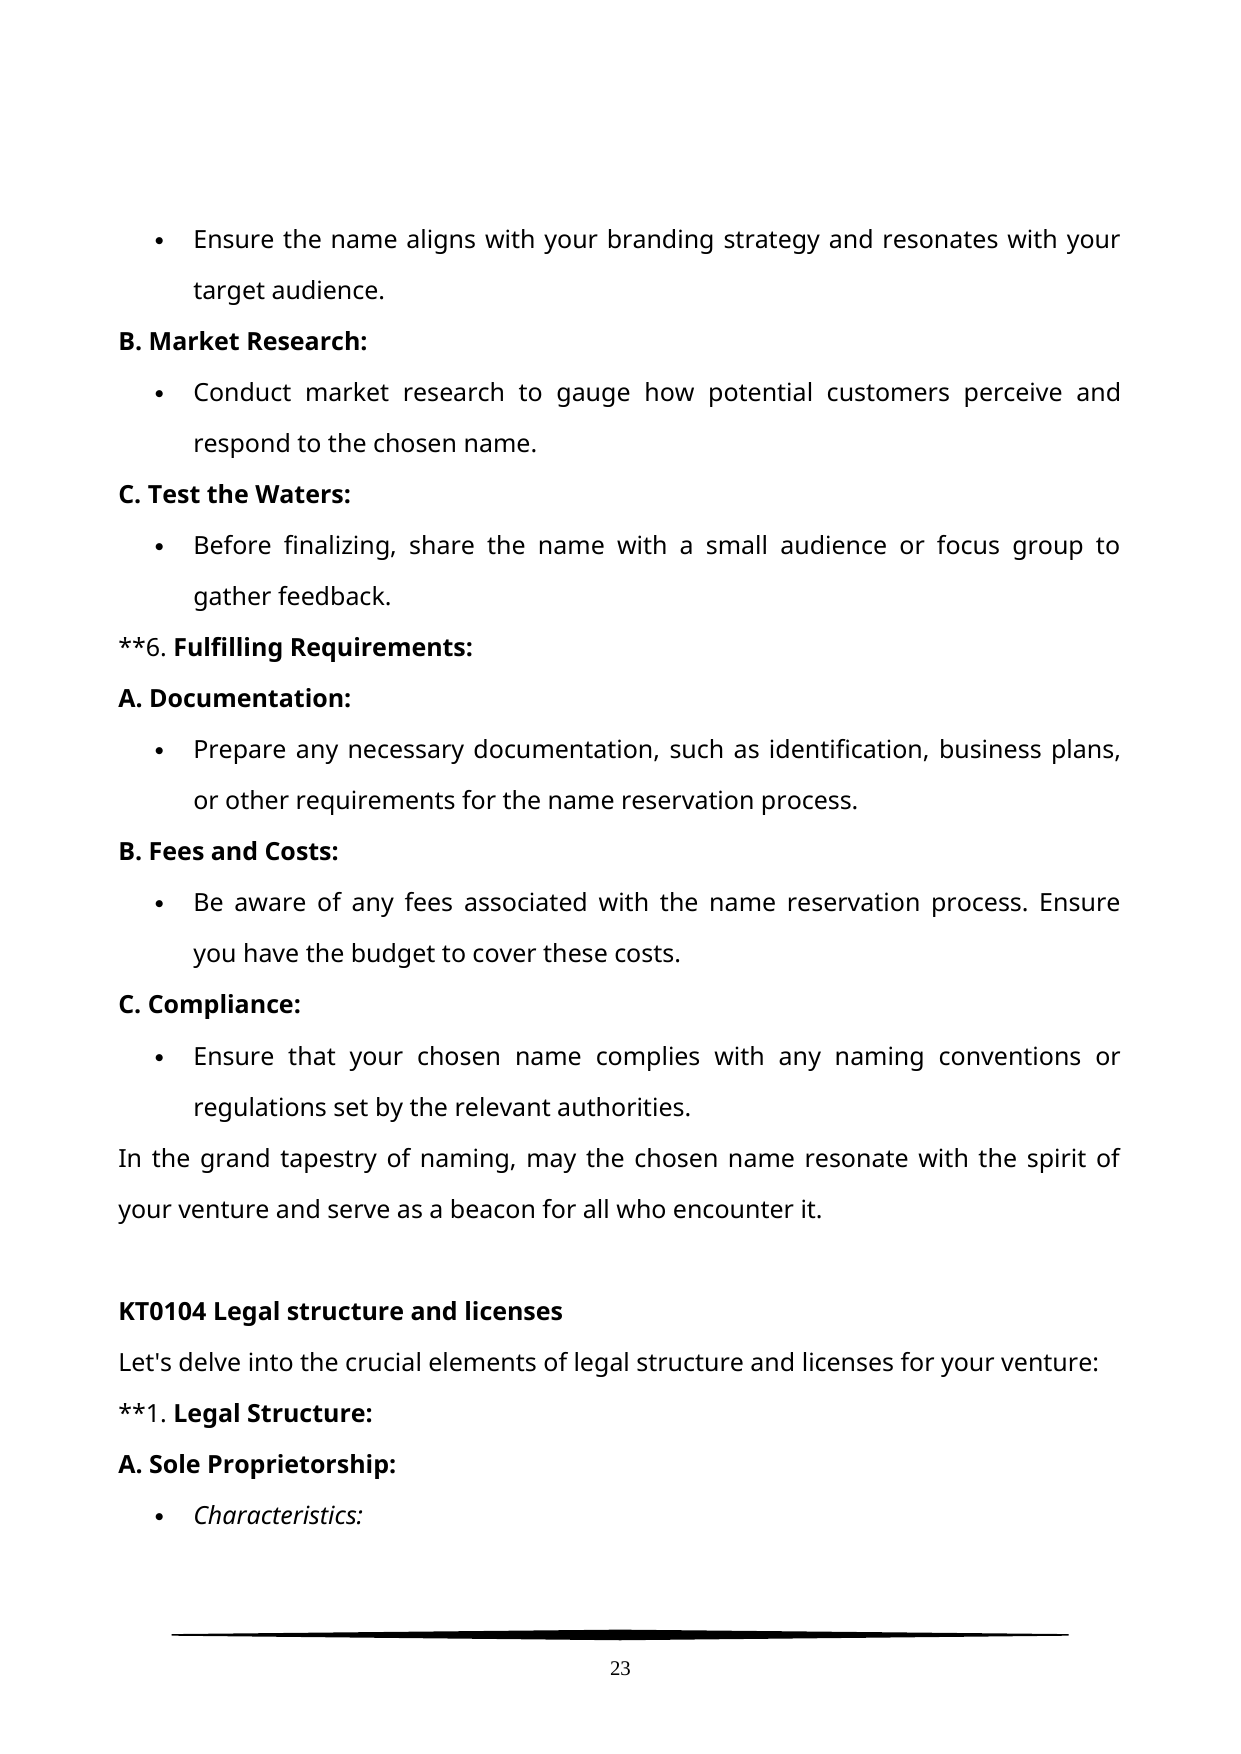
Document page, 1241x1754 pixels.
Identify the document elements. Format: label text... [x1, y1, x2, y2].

text B. Market Research: [118, 324, 1122, 358]
list Characteristics: [156, 1498, 1122, 1532]
list Prepare any necessary documentation, such as identification, business plans, or other requirements for the name reservation process. [156, 732, 1122, 817]
list Ensure the name aligns with your branding strategy and resonates with your target audience. [156, 222, 1122, 307]
text A. Sole Proprietorship: [118, 1447, 1122, 1481]
text Let's delve into the crucial elements of legal structure and licenses for your venture: [118, 1344, 1122, 1378]
text KT0104 Legal structure and licenses [118, 1293, 1122, 1327]
list Conduct market research to gauge how potential customers perceive and respond to the chosen name. [156, 375, 1122, 460]
list Ensure that your chosen name complies with any naming conventions or regulations set by the relevant authorities. [156, 1038, 1122, 1123]
text B. Fees and Costs: [118, 834, 1122, 868]
list Before finalizing, share the name with a small audience or focus group to gather feedback. [156, 528, 1122, 613]
text C. Test the Waters: [118, 477, 1122, 511]
list Be aware of any fees associated with the name reservation process. Ensure you have the budget to cover these costs. [156, 885, 1122, 970]
text C. Compliance: [118, 987, 1122, 1021]
text In the grand tapestry of naming, may the chosen name resonate with the spirit of your venture and serve as a beacon for all who encounter it. [118, 1140, 1122, 1225]
text A. Documentation: [118, 681, 1122, 715]
text **1. Legal Structure: [118, 1396, 1122, 1429]
text **6. Fulfilling Requirements: [118, 630, 1122, 664]
